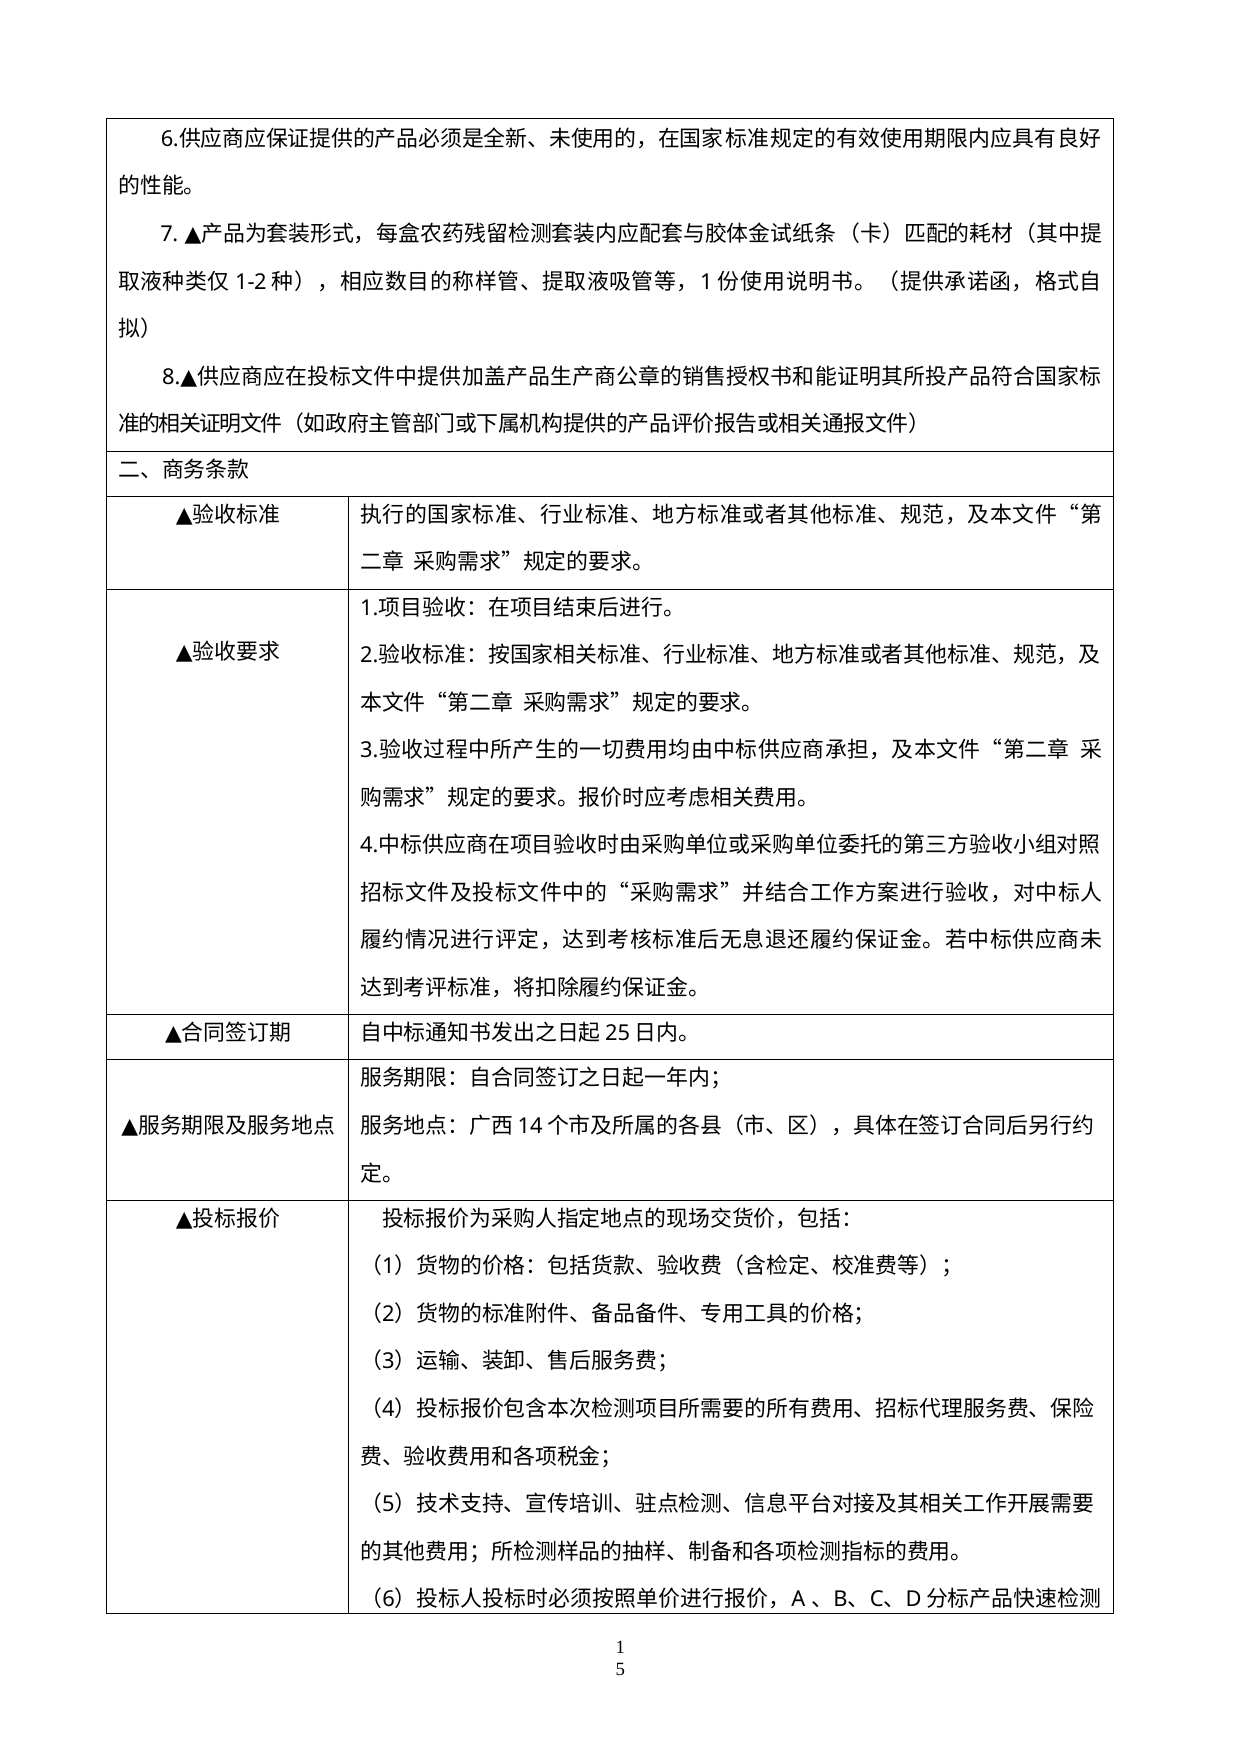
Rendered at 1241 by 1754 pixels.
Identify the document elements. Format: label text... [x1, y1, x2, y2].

table_cell 执行的国家标准、行业标准、地方标准或者其他标准、规范，及本文件“第二章 采购需求”规定的要求。 [349, 497, 1113, 588]
table_cell ▲验收标准 [107, 497, 348, 588]
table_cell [349, 1201, 1113, 1613]
table_cell 二、商务条款 [107, 452, 1113, 496]
table_cell ▲验收要求 [107, 590, 348, 1014]
table_cell ▲合同签订期 [107, 1015, 348, 1059]
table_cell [107, 119, 1113, 451]
table_cell 服务期限：自合同签订之日起一年内； 服务地点：广西14个市及所属的各县（市、区），具体在签订合同后另行约定。 [349, 1060, 1113, 1200]
table_cell ▲服务期限及服务地点 [107, 1060, 348, 1200]
table_cell 1.项目验收：在项目结束后进行。 2.验收标准：按国家相关标准、行业标准、地方标准或者其他标准、规范，及本文件“第二章 采购需求”规定的要求。 3.验收过程中所产生的一切费用均由中标供应商承担，及本文件“第二章 采购需求”规定的要求。报价时应考虑相关费用。 4.中标供应商在项目验收时由采购单位或采购单位委托的第三方验收小组对照招标文件及投标文件中的“采购需求”并结合工作方案进行验收，对中标人履约情况进行评定，达到考核标准后无息退还履约保证金。若中标供应商未达到考评标准，将扣除履约保证金。 [349, 590, 1113, 1014]
table_cell 自中标通知书发出之日起25日内。 [349, 1015, 1113, 1059]
table_cell ▲投标报价 [107, 1201, 348, 1613]
